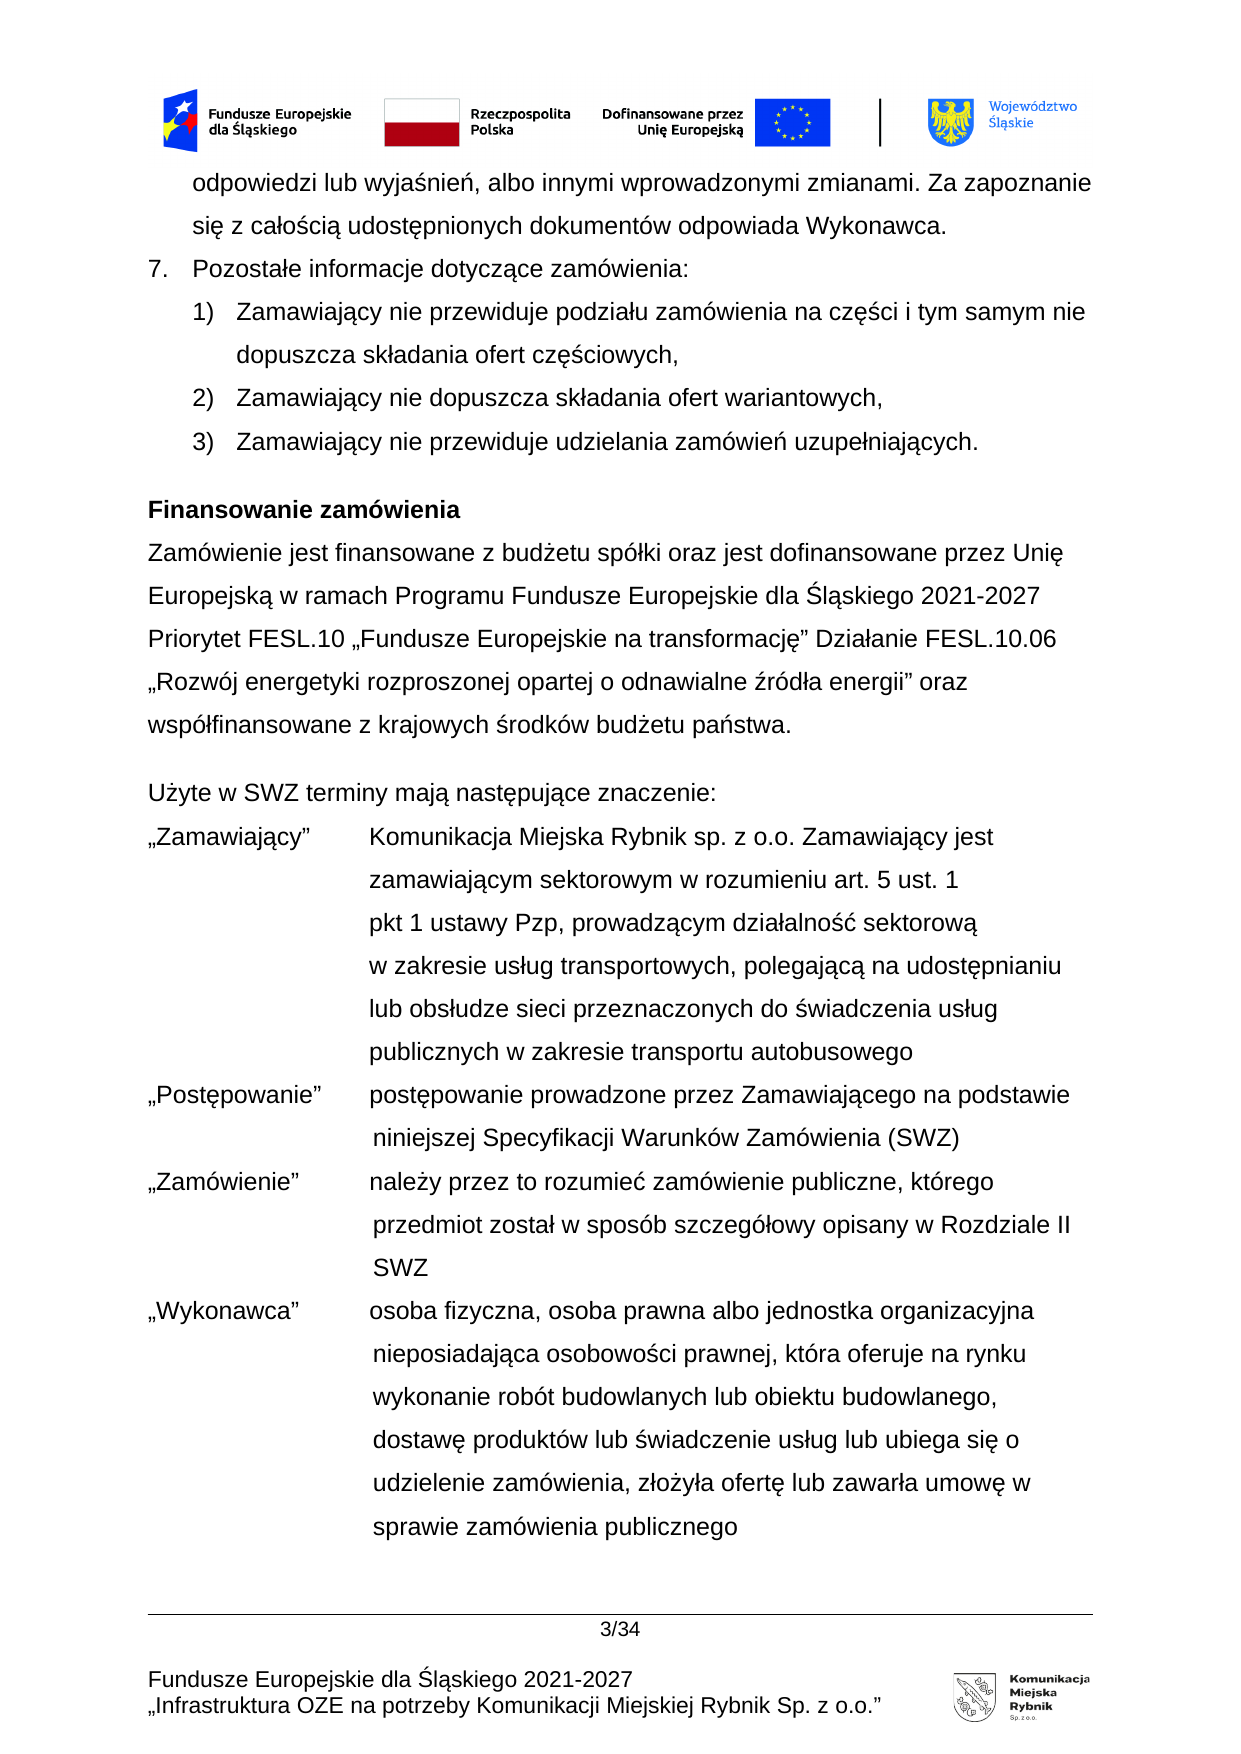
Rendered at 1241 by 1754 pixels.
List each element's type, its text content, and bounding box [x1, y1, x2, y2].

text „Zamawiający” Komunikacja Miejska Rybnik sp. z o.o. Zamawiający jest zamawiającym sektorowym w rozumieniu art. 5 ust. 1 pkt 1 ustawy Pzp, prowadzącym działalność sektorową w zakresie usług transportowych, polegającą na udostępnianiu lub obsłudze sieci przeznaczonych do świadczenia usług publicznych w zakresie transportu autobusowego [148, 821, 1093, 1066]
text „Zamówienie” należy przez to rozumieć zamówienie publiczne, którego przedmiot został w sposób szczegółowy opisany w Rozdziale II SWZ [148, 1166, 1093, 1281]
text „Wykonawca” osoba fizyczna, osoba prawna albo jednostka organizacyjna nieposiadająca osobowości prawnej, która oferuje na rynku wykonanie robót budowlanych lub obiektu budowlanego, dostawę produktów lub świadczenie usług lub ubiega się o udzielenie zamówienia, złożyła ofertę lub zawarła umowę w sprawie zamówienia publicznego [148, 1296, 1093, 1540]
text „Postępowanie” postępowanie prowadzone przez Zamawiającego na podstawie niniejszej Specyfikacji Warunków Zamówienia (SWZ) [148, 1080, 1093, 1152]
list Zamawiający nie przewiduje podziału zamówienia na części i tym samym nie dopuszcza składania ofert częściowych, [192, 297, 1093, 369]
text Użyte w SWZ terminy mają następujące znaczenie: [148, 778, 1093, 807]
list Pozostałe informacje dotyczące zamówienia: [148, 254, 1093, 283]
text Zamówienie jest finansowane z budżetu spółki oraz jest dofinansowane przez Unię Europejską w ramach Programu Fundusze Europejskie dla Śląskiego 2021-2027 Priorytet FESL.10 „Fundusze Europejskie na transformację” Działanie FESL.10.06 „Rozwój energetyki rozproszonej opartej o odnawialne źródła energii” oraz współfinansowane z krajowych środków budżetu państwa. [148, 538, 1093, 739]
list Zamawiający nie dopuszcza składania ofert wariantowych, [192, 383, 1093, 412]
list Zamawiający nie przewiduje udzielania zamówień uzupełniających. [192, 426, 1093, 455]
picture [953, 1673, 1090, 1722]
picture [147, 73, 1093, 168]
text Finansowanie zamówienia [148, 494, 1093, 523]
